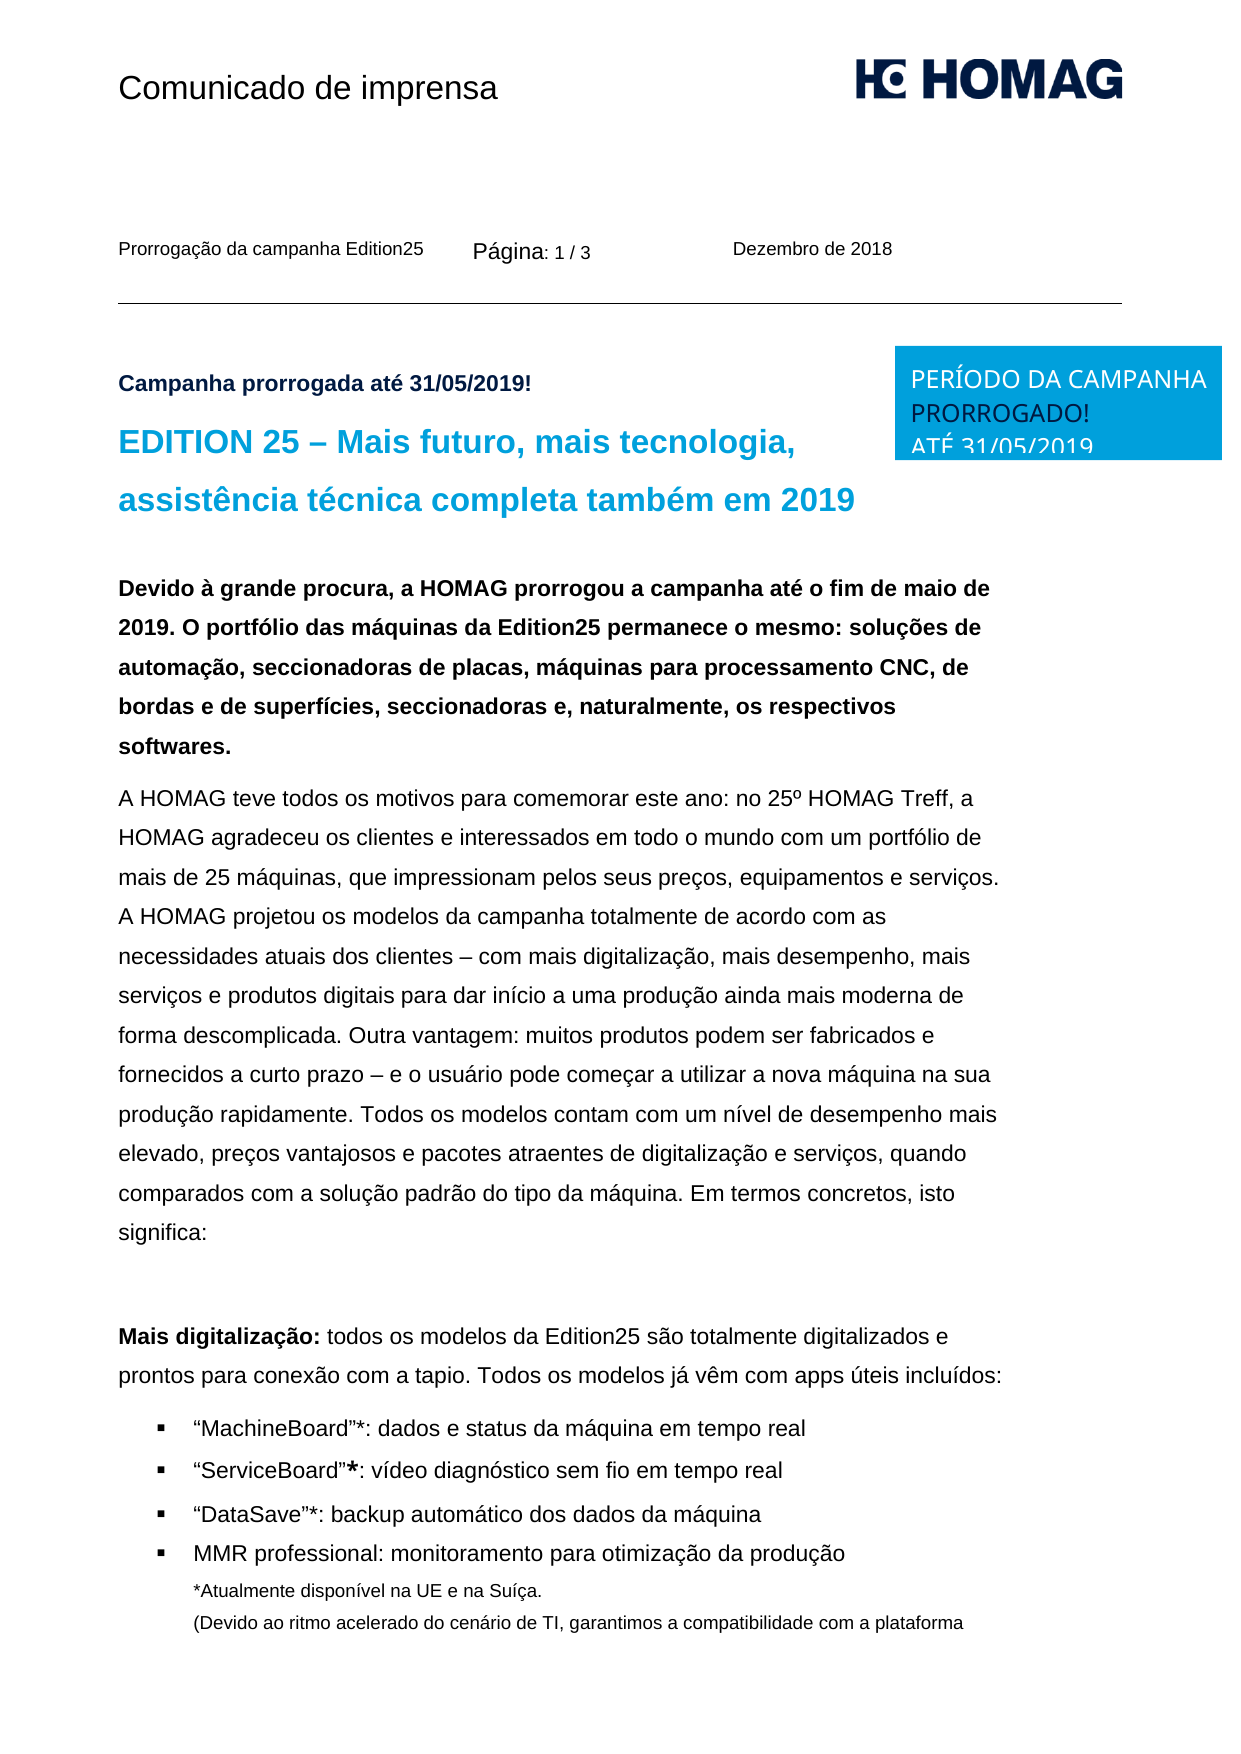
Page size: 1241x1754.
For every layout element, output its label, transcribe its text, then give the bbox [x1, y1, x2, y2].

list MMR professional: monitoramento para otimização da produção [156, 1540, 1004, 1567]
text A HOMAG teve todos os motivos para comemorar este ano: no 25º HOMAG Treff, a HOMAG agradeceu os clientes e interessados em todo o mundo com um portfólio de mais de 25 máquinas, que impressionam pelos seus preços, equipamentos e serviços. A HOMAG projetou os modelos da campanha totalmente de acordo com as necessidades atuais dos clientes – com mais digitalização, mais desempenho, mais serviços e produtos digitais para dar início a uma produção ainda mais moderna de forma descomplicada. Outra vantagem: muitos produtos podem ser fabricados e fornecidos a curto prazo – e o usuário pode começar a utilizar a nova máquina na sua produção rapidamente. Todos os modelos contam com um nível de desempenho mais elevado, preços vantajosos e pacotes atraentes de digitalização e serviços, quando comparados com a solução padrão do tipo da máquina. Em termos concretos, isto significa: [118, 785, 1004, 1245]
subtitle Campanha prorrogada até 31/05/2019! [118, 370, 895, 397]
list “DataSave”*: backup automático dos dados da máquina [156, 1501, 1004, 1527]
picture [856, 59, 1123, 99]
list “ServiceBoard”*: vídeo diagnóstico sem fio em tempo real [156, 1454, 1004, 1485]
text Devido à grande procura, a HOMAG prorrogou a campanha até o fim de maio de 2019. O portfólio das máquinas da Edition25 permanece o mesmo: soluções de automação, seccionadoras de placas, máquinas para processamento CNC, de bordas e de superfícies, seccionadoras e, naturalmente, os respectivos softwares. [118, 575, 1004, 759]
subtitle EDITION 25 – Mais futuro, mais tecnologia, assistência técnica completa também em 2019 [118, 422, 1004, 518]
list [193, 1612, 1004, 1634]
text Mais digitalização: todos os modelos da Edition25 são totalmente digitalizados e prontos para conexão com a tapio. Todos os modelos já vêm com apps úteis incluídos: [118, 1323, 1004, 1389]
list *Atualmente disponível na UE e na Suíça. [193, 1580, 1004, 1601]
list “MachineBoard”*: dados e status da máquina em tempo real [156, 1414, 1004, 1441]
